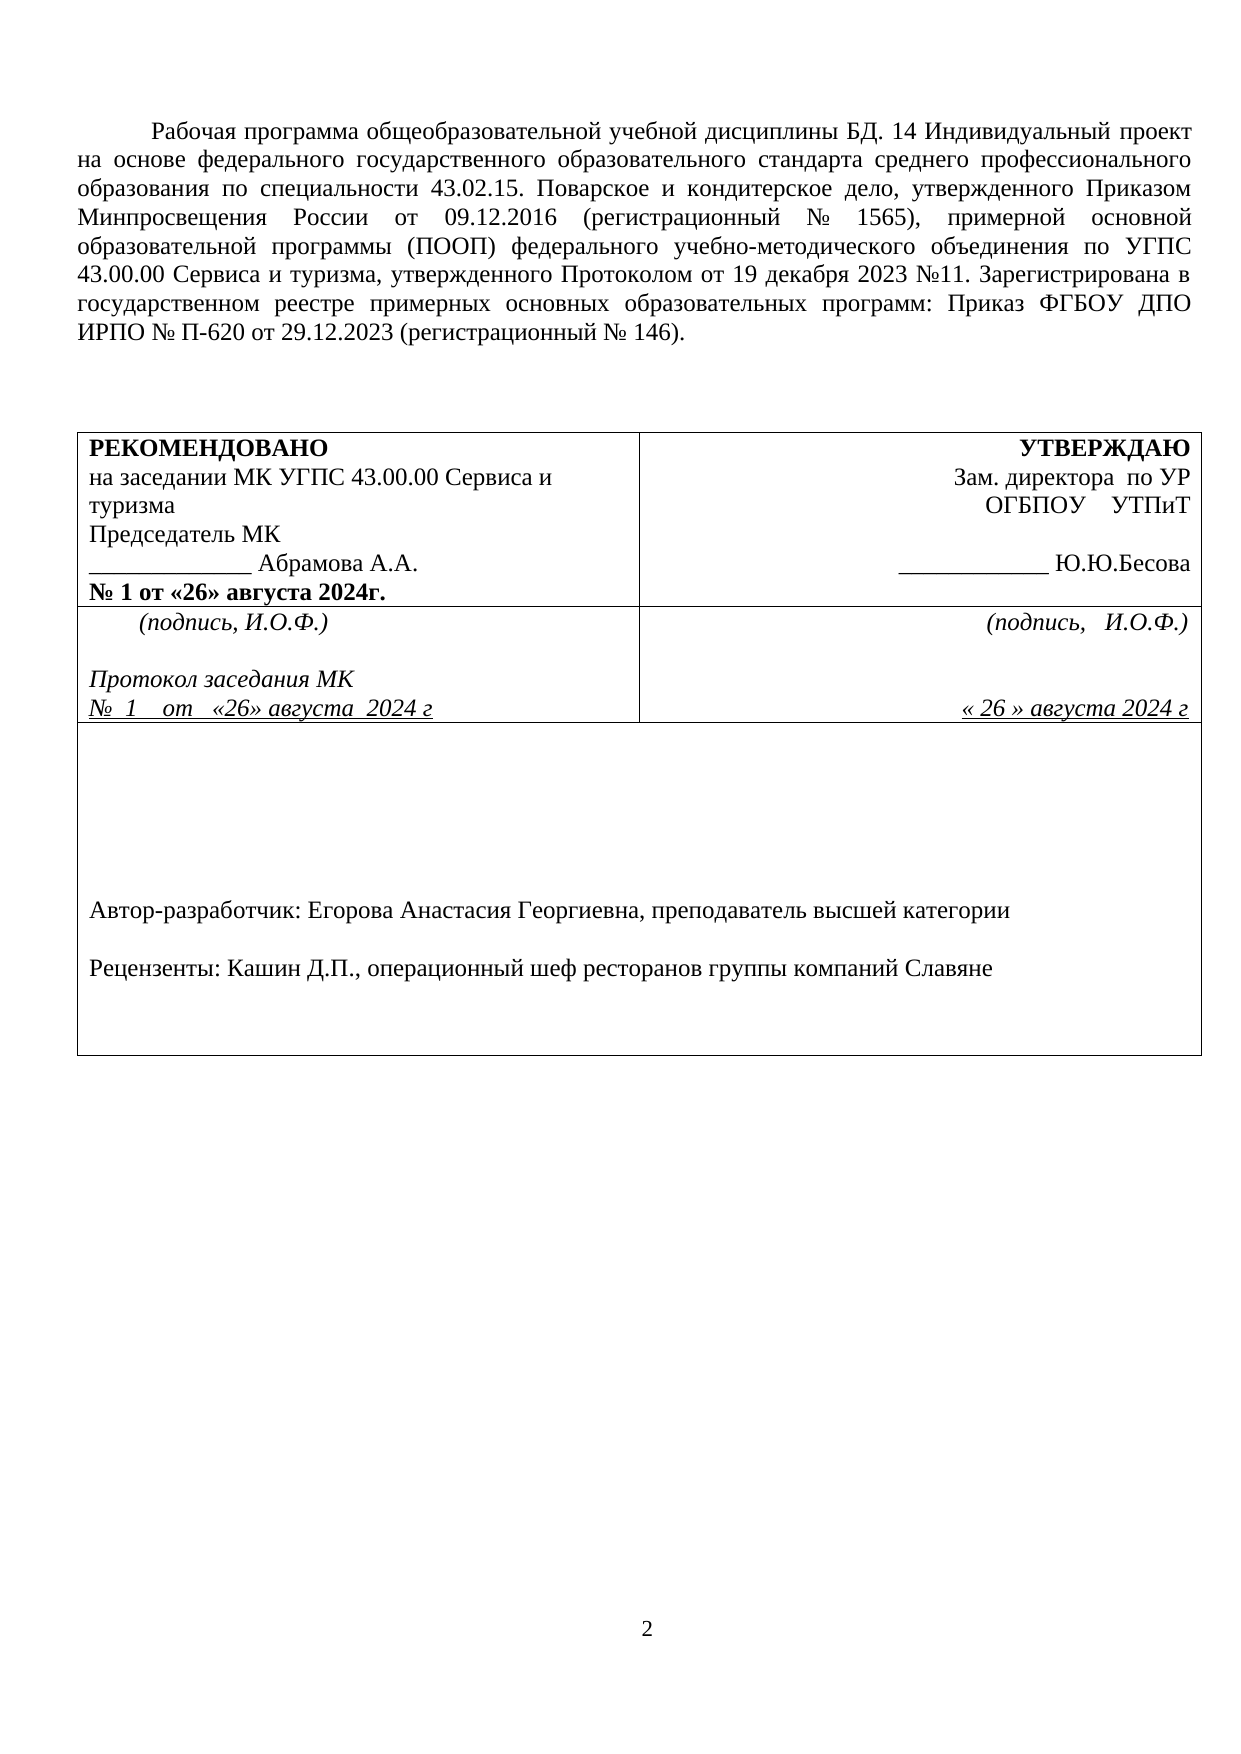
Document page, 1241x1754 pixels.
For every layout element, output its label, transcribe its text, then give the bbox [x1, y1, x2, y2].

text Рабочая программа общеобразовательной учебной дисциплины БД. 14 Индивидуальный проект на основе федерального государственного образовательного стандарта среднего профессионального образования по специальности 43.02.15. Поварское и кондитерское дело, утвержденного Приказом Минпросвещения России от 09.12.2016 (регистрационный № 1565), примерной основной образовательной программы (ПООП) федерального учебно-методического объединения по УГПС 43.00.00 Сервиса и туризма, утвержденного Протоколом от 19 декабря 2023 №11. Зарегистрирована в государственном реестре примерных основных образовательных программ: Приказ ФГБОУ ДПО ИРПО № П-620 от 29.12.2023 (регистрационный № 146). [77, 116, 1192, 346]
table_header РЕКОМЕНДОВАНО на заседании МК УГПС 43.00.00 Сервиса и туризма Председатель МК _____________ Абрамова А.А. № 1 от «26» августа 2024г. [78, 433, 639, 606]
table_cell Автор-разработчик: Егорова Анастасия Георгиевна, преподаватель высшей категории Рецензенты: Кашин Д.П., операционный шеф ресторанов группы компаний Славяне [78, 723, 1201, 1054]
table_cell (подпись, И.О.Ф.) Протокол заседания МК № 1 от «26» августа 2024 г [78, 607, 639, 722]
table_header УТВЕРЖДАЮ Зам. директора по УР ОГБПОУ УТПиТ ____________ Ю.Ю.Бесова [640, 433, 1201, 606]
table_cell (подпись, И.О.Ф.) « 26 » августа 2024 г [640, 607, 1201, 722]
